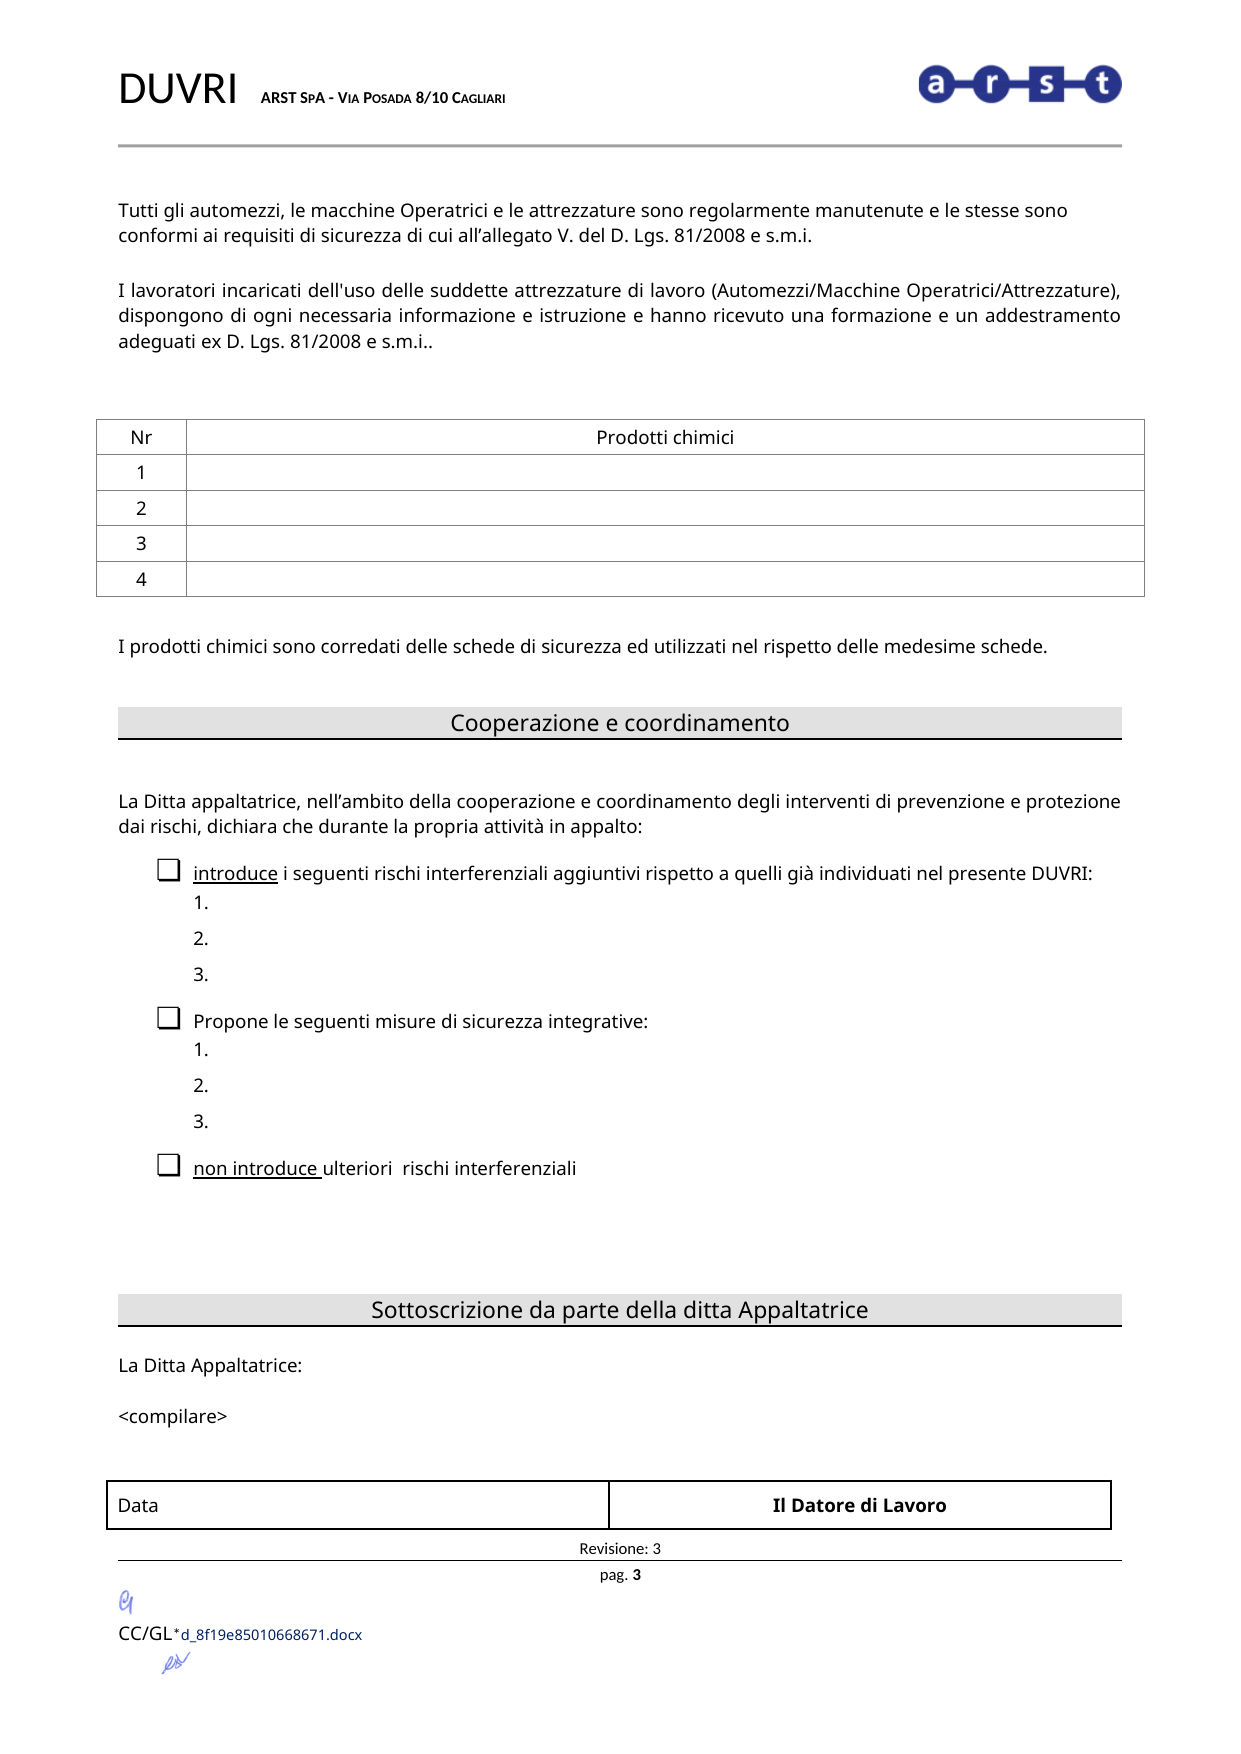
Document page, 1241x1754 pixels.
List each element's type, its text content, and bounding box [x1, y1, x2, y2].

list non introduce ulteriori rischi interferenziali [156, 1144, 1122, 1184]
picture [118, 1587, 135, 1617]
table_cell 2 [97, 491, 186, 525]
table_cell 1 [97, 455, 186, 490]
picture [159, 1652, 192, 1675]
text Cooperazione e coordinamento [118, 707, 1122, 738]
table_cell [187, 455, 1144, 490]
list introduce i seguenti rischi interferenziali aggiuntivi rispetto a quelli già individuati nel presente DUVRI: [156, 849, 1122, 889]
table_header Nr [97, 420, 186, 454]
table_header Il Datore di Lavoro (___________________) [610, 1482, 1110, 1528]
table_header Prodotti chimici [187, 420, 1144, 454]
text La Ditta appaltatrice, nell’ambito della cooperazione e coordinamento degli interventi di prevenzione e protezione dai rischi, dichiara che durante la propria attività in appalto: [118, 788, 1122, 839]
text I lavoratori incaricati dell'uso delle suddette attrezzature di lavoro (Automezzi/Macchine Operatrici/Attrezzature), dispongono di ogni necessaria informazione e istruzione e hanno ricevuto una formazione e un addestramento adeguati ex D. Lgs. 81/2008 e s.m.i.. [118, 277, 1122, 354]
text 2. [193, 925, 1122, 951]
table_cell 3 [97, 526, 186, 561]
text 3. [193, 1109, 1122, 1134]
text 1. [193, 889, 1122, 915]
table_cell 4 [97, 562, 186, 596]
table_cell [187, 562, 1144, 596]
text Tutti gli automezzi, le macchine Operatrici e le attrezzature sono regolarmente manutenute e le stesse sono conformi ai requisiti di sicurezza di cui all’allegato V. del D. Lgs. 81/2008 e s.m.i. [118, 197, 1122, 248]
list Propone le seguenti misure di sicurezza integrative: [156, 997, 1122, 1037]
text 3. [193, 961, 1122, 987]
text Sottoscrizione da parte della ditta Appaltatrice [118, 1294, 1122, 1325]
text I prodotti chimici sono corredati delle schede di sicurezza ed utilizzati nel rispetto delle medesime schede. [118, 633, 1122, 658]
text 2. [193, 1073, 1122, 1098]
text <compilare> [118, 1403, 1122, 1429]
picture [918, 62, 1122, 104]
text La Ditta Appaltatrice: [118, 1352, 1122, 1378]
text 1. [193, 1037, 1122, 1062]
table_cell [187, 491, 1144, 525]
table_cell [187, 526, 1144, 561]
table_header Data [108, 1482, 608, 1528]
